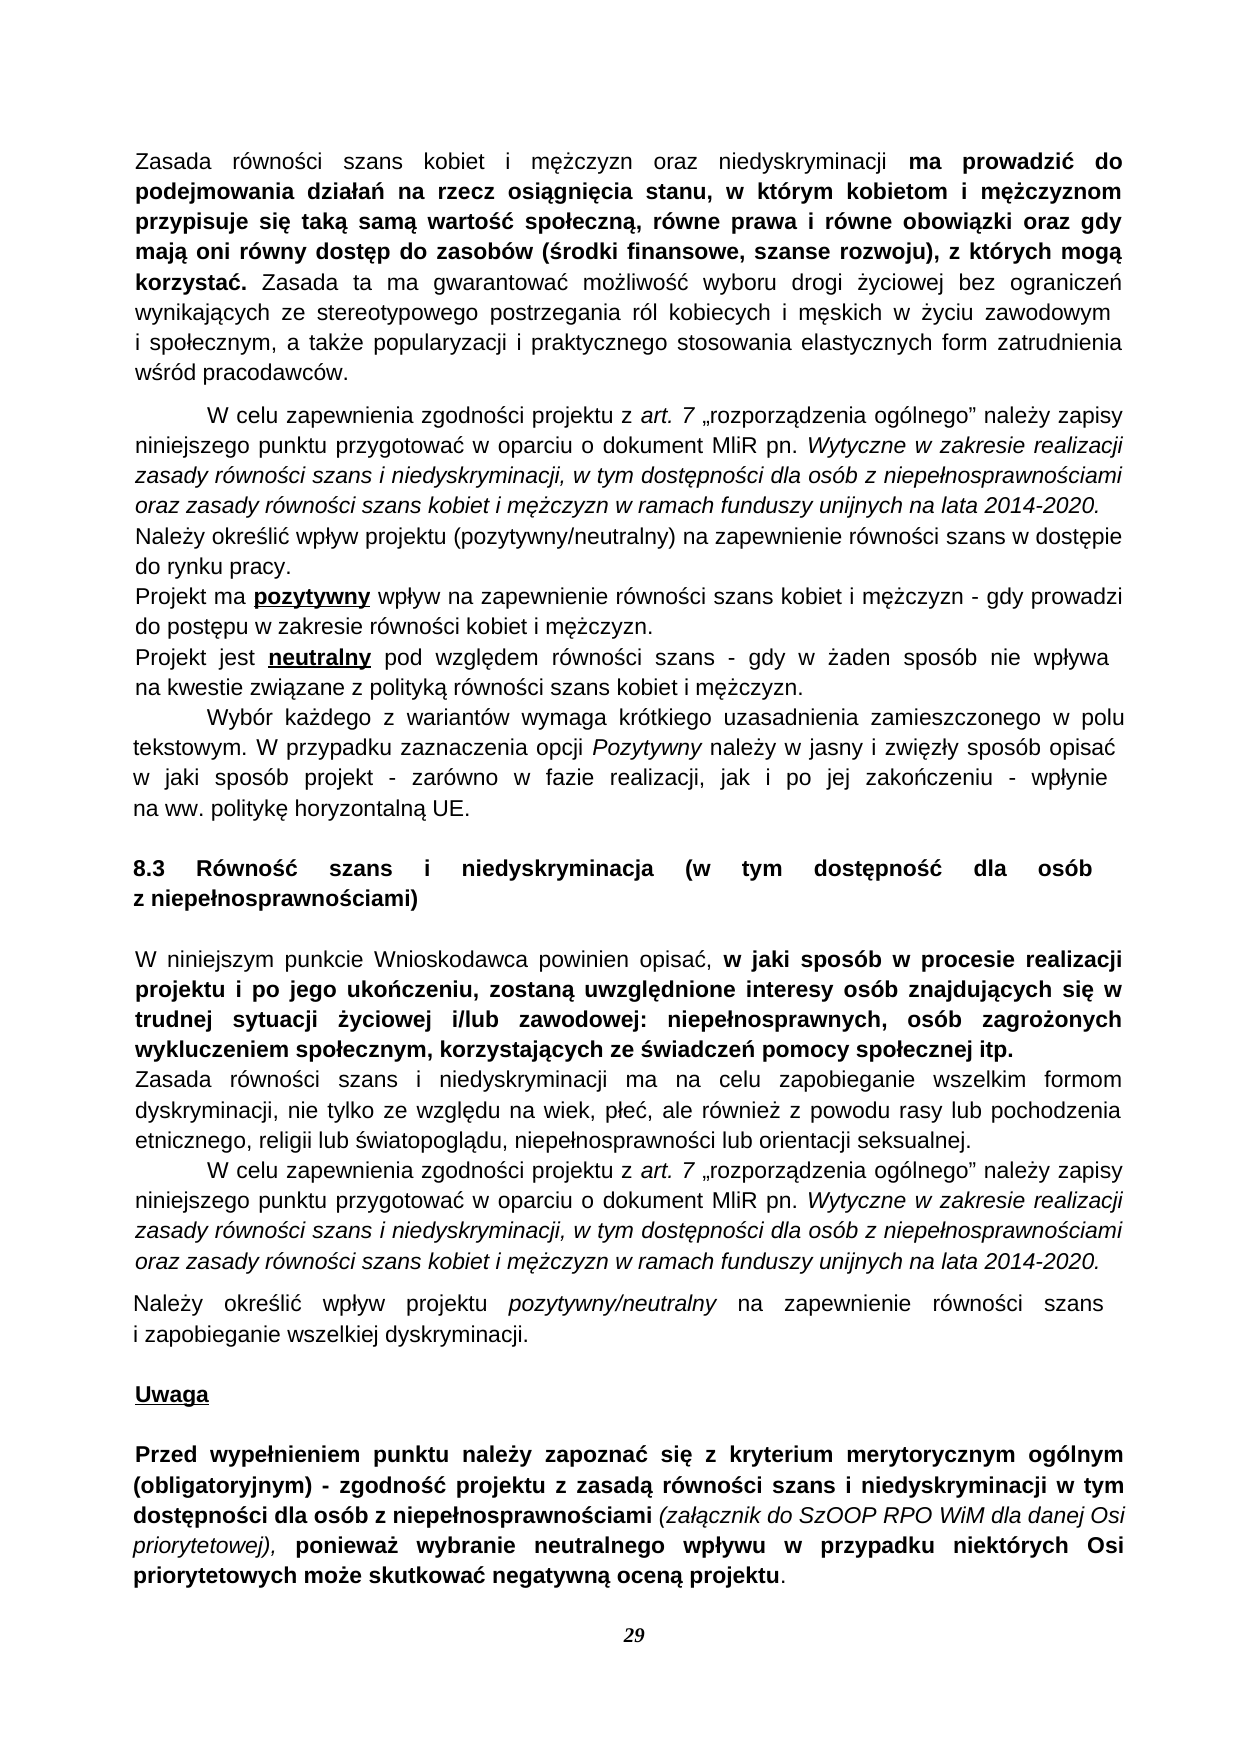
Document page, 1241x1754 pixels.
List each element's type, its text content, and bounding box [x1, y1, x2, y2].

text Zasada równości szans i niedyskryminacji ma na celu zapobieganie wszelkim formom dyskryminacji, nie tylko ze względu na wiek, płeć, ale również z powodu rasy lub pochodzenia etnicznego, religii lub światopoglądu, niepełnosprawności lub orientacji seksualnej. [135, 1066, 1123, 1153]
text Przed wypełnieniem punktu należy zapoznać się z kryterium merytorycznym ogólnym (obligatoryjnym) - zgodność projektu z zasadą równości szans i niedyskryminacji w tym dostępności dla osób z niepełnosprawnościami (załącznik do SzOOP RPO WiM dla danej Osi priorytetowej), ponieważ wybranie neutralnego wpływu w przypadku niektórych Osi priorytetowych może skutkować negatywną oceną projektu. [133, 1441, 1125, 1588]
text W celu zapewnienia zgodności projektu z art. 7 „rozporządzenia ogólnego” należy zapisy niniejszego punktu przygotować w oparciu o dokument MliR pn. Wytyczne w zakresie realizacji zasady równości szans i niedyskryminacji, w tym dostępności dla osób z niepełnosprawnościami oraz zasady równości szans kobiet i mężczyzn w ramach funduszy unijnych na lata 2014-2020. [135, 488, 1123, 519]
text Zasada równości szans kobiet i mężczyzn oraz niedyskryminacji ma prowadzić do podejmowania działań na rzecz osiągnięcia stanu, w którym kobietom i mężczyznom przypisuje się taką samą wartość społeczną, równe prawa i równe obowiązki oraz gdy mają oni równy dostęp do zasobów (środki finansowe, szanse rozwoju), z których mogą korzystać. Zasada ta ma gwarantować możliwość wyboru drogi życiowej bez ograniczeń wynikających ze stereotypowego postrzegania ról kobiecych i męskich w życiu zawodowym i społecznym, a także popularyzacji i praktycznego stosowania elastycznych form zatrudnienia wśród pracodawców. [135, 148, 1123, 385]
text Uwaga [133, 1381, 1125, 1407]
text 8.3 Równość szans i niedyskryminacja (w tym dostępność dla osób z niepełnosprawnościami) [133, 855, 1125, 911]
text Projekt ma pozytywny wpływ na zapewnienie równości szans kobiet i mężczyzn - gdy prowadzi do postępu w zakresie równości kobiet i mężczyzn. [135, 583, 1123, 639]
text W celu zapewnienia zgodności projektu z art. 7 „rozporządzenia ogólnego” należy zapisy niniejszego punktu przygotować w oparciu o dokument MliR pn. Wytyczne w zakresie realizacji zasady równości szans i niedyskryminacji, w tym dostępności dla osób z niepełnosprawnościami oraz zasady równości szans kobiet i mężczyzn w ramach funduszy unijnych na lata 2014-2020. [135, 402, 1123, 462]
text Projekt jest neutralny pod względem równości szans - gdy w żaden sposób nie wpływa na kwestie związane z polityką równości szans kobiet i mężczyzn. [135, 643, 1123, 700]
text W celu zapewnienia zgodności projektu z art. 7 „rozporządzenia ogólnego” należy zapisy niniejszego punktu przygotować w oparciu o dokument MliR pn. Wytyczne w zakresie realizacji zasady równości szans i niedyskryminacji, w tym dostępności dla osób z niepełnosprawnościami oraz zasady równości szans kobiet i mężczyzn w ramach funduszy unijnych na lata 2014-2020. [135, 1157, 1123, 1274]
subtitle Wybór każdego z wariantów wymaga krótkiego uzasadnienia zamieszczonego w polu tekstowym. W przypadku zaznaczenia opcji Pozytywny należy w jasny i zwięzły sposób opisać w jaki sposób projekt - zarówno w fazie realizacji, jak i po jej zakończeniu - wpłynie na ww. politykę horyzontalną UE. [133, 704, 1125, 821]
text Należy określić wpływ projektu pozytywny/neutralny na zapewnienie równości szans i zapobieganie wszelkiej dyskryminacji. [133, 1290, 1125, 1347]
text Należy określić wpływ projektu (pozytywny/neutralny) na zapewnienie równości szans w dostępie do rynku pracy. [135, 523, 1123, 579]
text W niniejszym punkcie Wnioskodawca powinien opisać, w jaki sposób w procesie realizacji projektu i po jego ukończeniu, zostaną uwzględnione interesy osób znajdujących się w trudnej sytuacji życiowej i/lub zawodowej: niepełnosprawnych, osób zagrożonych wykluczeniem społecznym, korzystających ze świadczeń pomocy społecznej itp. [135, 946, 1123, 1062]
